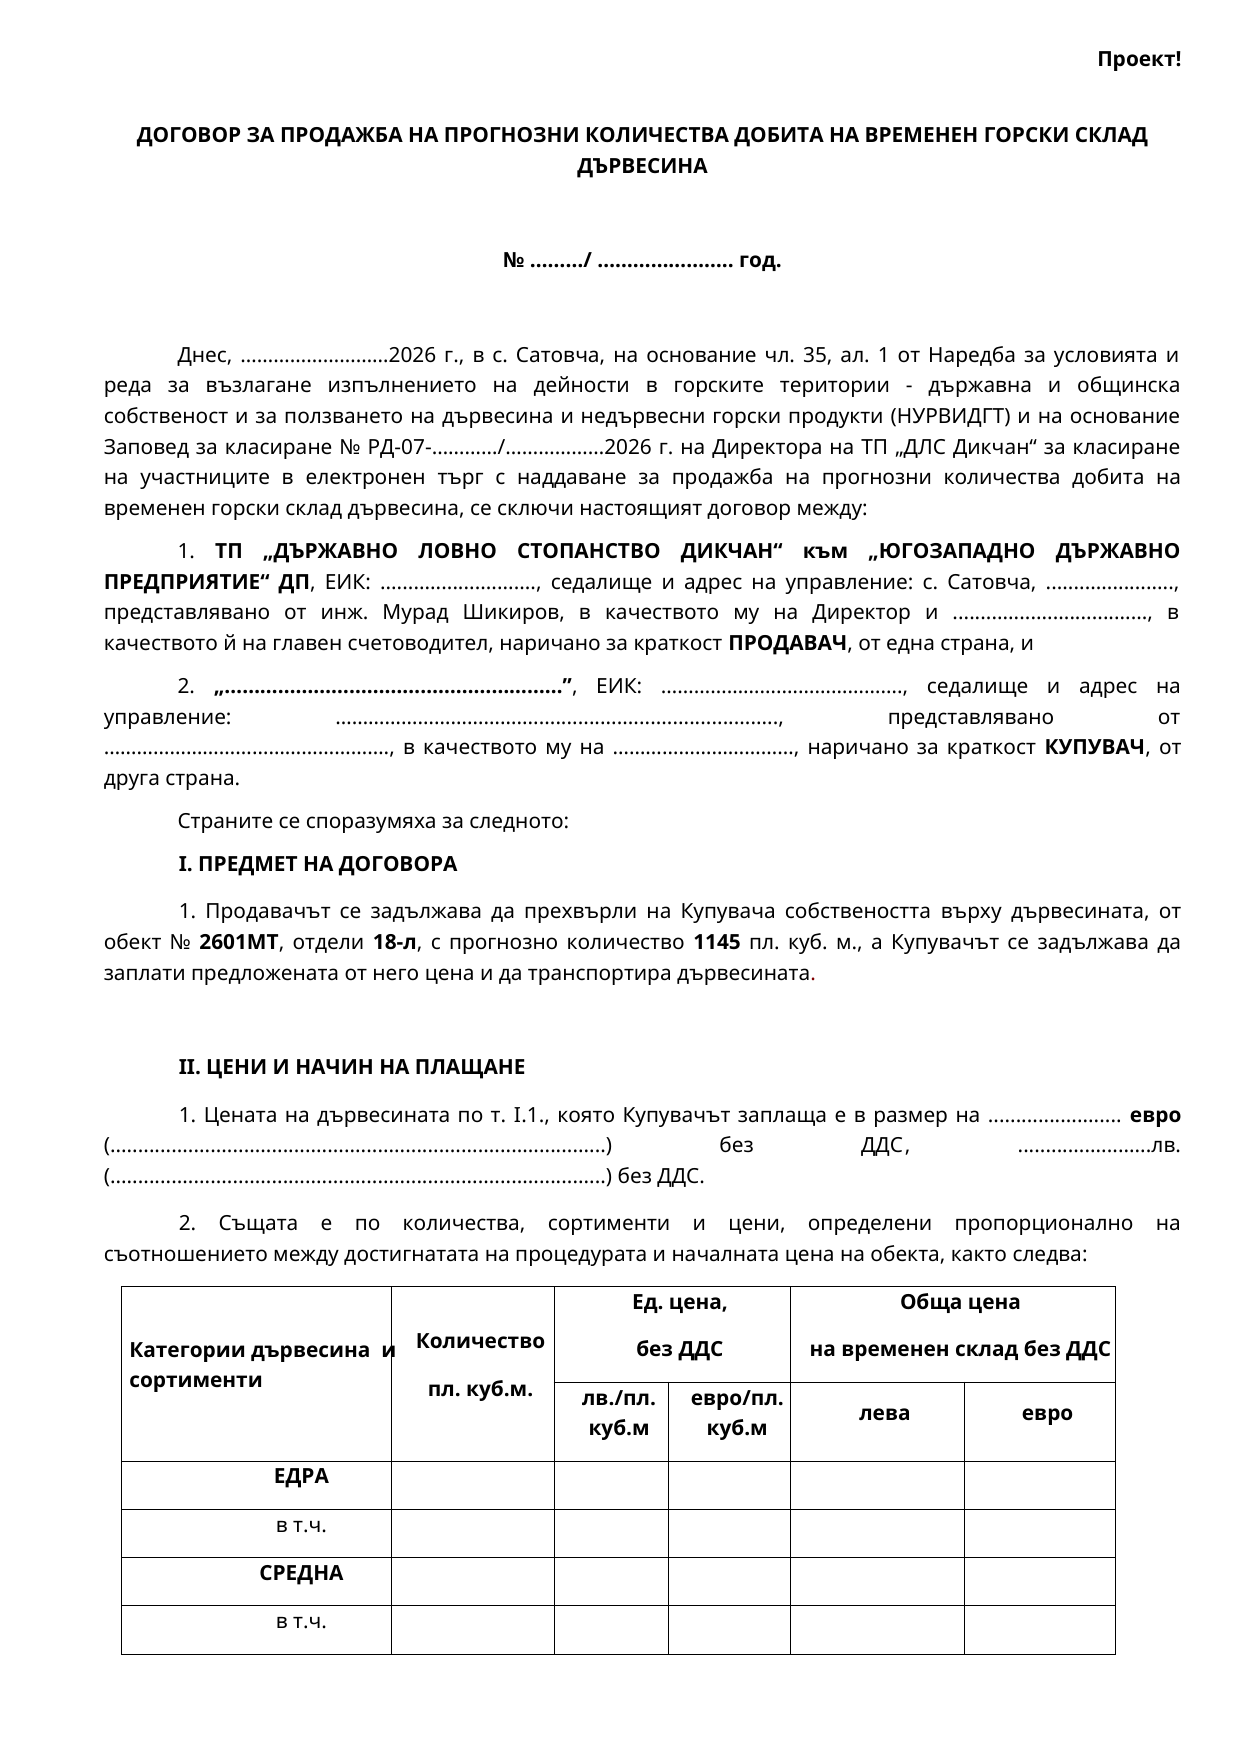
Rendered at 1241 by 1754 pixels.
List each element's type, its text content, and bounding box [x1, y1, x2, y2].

table_cell [392, 1510, 554, 1557]
text 2. Същата е по количества, сортименти и цени, определени пропорционално на съотношението между достигнатата на процедурата и началната цена на обекта, както следва: [103, 1208, 1181, 1267]
table_cell [392, 1606, 554, 1653]
table_cell [669, 1558, 790, 1605]
table_header Категории дървесина и сортименти [122, 1287, 391, 1461]
table_cell в т.ч. [122, 1606, 391, 1653]
table_cell СРЕДНА [122, 1558, 391, 1605]
table_cell [965, 1462, 1115, 1509]
text II. ЦЕНИ И НАЧИН НА ПЛАЩАНЕ [103, 1052, 1181, 1081]
table_header Обща цена на временен склад без ДДС [791, 1287, 1115, 1382]
table_cell [392, 1462, 554, 1509]
table_cell [669, 1510, 790, 1557]
text 2. „…………………………………………………”, ЕИК: ………………….…………………., седалище и адрес на управление: ……………………………..............................................., представлявано от ……………………………………………., в качеството му на ……………………………, наричано за краткост КУПУВАЧ, от друга страна. [103, 671, 1181, 791]
table_cell [965, 1510, 1115, 1557]
text Проект! [103, 44, 1181, 73]
text Днес, ………………………2026 г., в с. Сатовча, на основание чл. 35, ал. 1 от Наредба за условията и реда за възлагане изпълнението на дейности в горските територии - държавна и общинска собственост и за ползването на дървесина и недървесни горски продукти (НУРВИДГТ) и на основание Заповед за класиране № РД-07-…………/………………2026 г. на Директора на ТП „ДЛС Дикчан“ за класиране на участниците в електронен търг с наддаване за продажба на прогнозни количества добита на временен горски склад дървесина, се сключи настоящият договор между: [103, 340, 1181, 521]
table_cell евро [965, 1383, 1115, 1461]
table_cell [392, 1558, 554, 1605]
table_cell [791, 1558, 964, 1605]
text № ………/ ………………….. год. [103, 245, 1181, 274]
table_cell [555, 1606, 668, 1653]
table_cell ЕДРА [122, 1462, 391, 1509]
text 1. ТП „ДЪРЖАВНО ЛОВНО СТОПАНСТВО ДИКЧАН“ към „ЮГОЗАПАДНО ДЪРЖАВНО ПРЕДПРИЯТИЕ“ ДП, ЕИК: ............................, седалище и адрес на управление: с. Сатовча, ......................., представлявано от инж. Мурад Шикиров, в качеството му на Директор и ..................................., в качеството й на главен счетоводител, наричано за краткост ПРОДАВАЧ, от една страна, и [103, 536, 1181, 656]
text 1. Цената на дървесината по т. I.1., която Купувачът заплаща е в размер на ........................ евро (.........................................................................................) без ДДС, ........................лв. (.........................................................................................) без ДДС. [103, 1100, 1181, 1189]
text Страните се споразумяха за следното: [103, 806, 1181, 834]
table_cell евро/пл. куб.м [669, 1383, 790, 1461]
table_cell [965, 1558, 1115, 1605]
text I. ПРЕДМЕТ НА ДОГОВОРА [103, 849, 1181, 878]
table_cell [555, 1462, 668, 1509]
table_cell в т.ч. [122, 1510, 391, 1557]
table_header Ед. цена, без ДДС [555, 1287, 790, 1382]
table_cell лв./пл. куб.м [555, 1383, 668, 1461]
table_cell лева [791, 1383, 964, 1461]
table_cell [791, 1606, 964, 1653]
table_cell [669, 1606, 790, 1653]
table_cell [791, 1462, 964, 1509]
table_cell [791, 1510, 964, 1557]
table_cell [965, 1606, 1115, 1653]
table_header Количество пл. куб.м. [392, 1287, 554, 1461]
table_cell [555, 1558, 668, 1605]
text 1. Продавачът се задължава да прехвърли на Купувача собствеността върху дървесината, от обект № 2601МТ, отдели 18-л, с прогнозно количество 1145 пл. куб. м., а Купувачът се задължава да заплати предложената от него цена и да транспортира дървесината. [103, 897, 1181, 986]
table_cell [555, 1510, 668, 1557]
text ДОГОВОР ЗА ПРОДАЖБА НА ПРОГНОЗНИ КОЛИЧЕСТВА ДОБИТА НА ВРЕМЕНЕН ГОРСКИ СКЛАД ДЪРВЕСИНА [103, 120, 1181, 179]
table_cell [669, 1462, 790, 1509]
